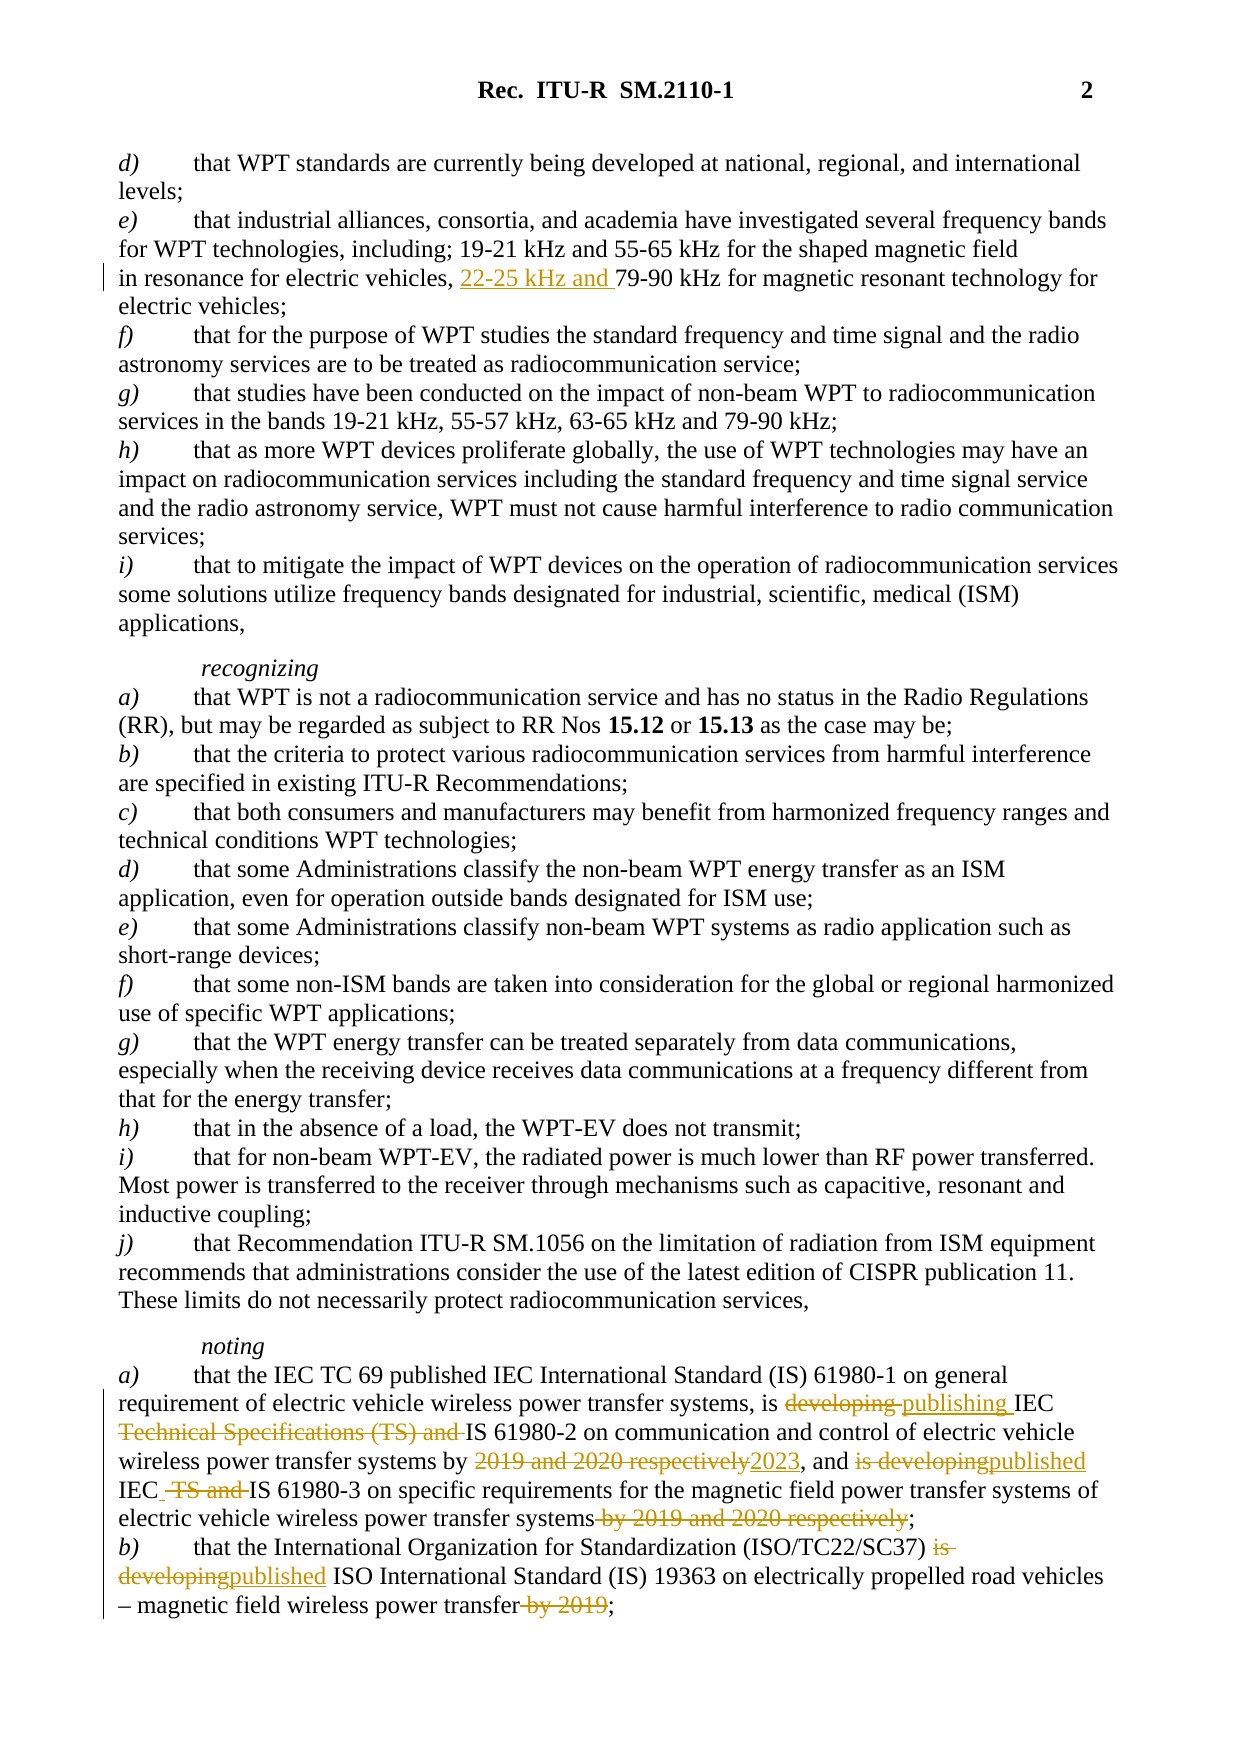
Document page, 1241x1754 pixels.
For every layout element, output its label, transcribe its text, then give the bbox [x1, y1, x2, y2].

text a) that WPT is not a radiocommunication service and has no status in the Radio Regulations (RR), but may be regarded as subject to RR Nos 15.12 or 15.13 as the case may be; [118, 682, 1122, 739]
text f) that some non-ISM bands are taken into consideration for the global or regional harmonized use of specific WPT applications; [118, 969, 1122, 1027]
text c) that both consumers and manufacturers may benefit from harmonized frequency ranges and technical conditions WPT technologies; [118, 797, 1122, 854]
text e) that some Administrations classify non-beam WPT systems as radio application such as short-range devices; [118, 912, 1122, 969]
text d) that WPT standards are currently being developed at national, regional, and international levels; [118, 148, 1122, 205]
text j) that Recommendation ITU-R SM.1056 on the limitation of radiation from ISM equipment recommends that administrations consider the use of the latest edition of CISPR publication 11. These limits do not necessarily protect radiocommunication services, [118, 1228, 1122, 1314]
text a) that the IEC TC 69 published IEC International Standard (IS) 61980-1 on general requirement of electric vehicle wireless power transfer systems, is IEC IS 61980-2 on communication and control of electric vehicle wireless power transfer systems by , and IECIS 61980-3 on specific requirements for the magnetic field power transfer systems of electric vehicle wireless power transfer systems; [118, 1360, 1122, 1532]
text i) that for non-beam WPT-EV, the radiated power is much lower than RF power transferred. Most power is transferred to the receiver through mechanisms such as capacitive, resonant and inductive coupling; [118, 1142, 1122, 1228]
text b) that the International Organization for Standardization (ISO/TC22/SC37) ISO International Standard (IS) 19363 on electrically propelled road vehicles – magnetic field wireless power transfer; [118, 1532, 1122, 1618]
text b) that the criteria to protect various radiocommunication services from harmful interference are specified in existing ITU-R Recommendations; [118, 739, 1122, 797]
text d) that some Administrations classify the non-beam WPT energy transfer as an ISM application, even for operation outside bands designated for ISM use; [118, 854, 1122, 912]
text g) that studies have been conducted on the impact of non-beam WPT to radiocommunication services in the bands 19-21 kHz, 55-57 kHz, 63-65 kHz and 79-90 kHz; [118, 378, 1122, 435]
text f) that for the purpose of WPT studies the standard frequency and time signal and the radio astronomy services are to be treated as radiocommunication service; [118, 320, 1122, 378]
text g) that the WPT energy transfer can be treated separately from data communications, especially when the receiving device receives data communications at a frequency different from that for the energy transfer; [118, 1027, 1122, 1113]
text e) that industrial alliances, consortia, and academia have investigated several frequency bands for WPT technologies, including; 19-21 kHz and 55-65 kHz for the shaped magnetic field in resonance for electric vehicles, 79-90 kHz for magnetic resonant technology for electric vehicles; [118, 205, 1122, 320]
text noting [201, 1331, 1122, 1360]
text recognizing [201, 653, 1122, 682]
text h) that in the absence of a load, the WPT-EV does not transmit; [118, 1113, 1122, 1142]
text i) that to mitigate the impact of WPT devices on the operation of radiocommunication services some solutions utilize frequency bands designated for industrial, scientific, medical (ISM) applications, [118, 550, 1122, 636]
text h) that as more WPT devices proliferate globally, the use of WPT technologies may have an impact on radiocommunication services including the standard frequency and time signal service and the radio astronomy service, WPT must not cause harmful interference to radio communication services; [118, 435, 1122, 550]
